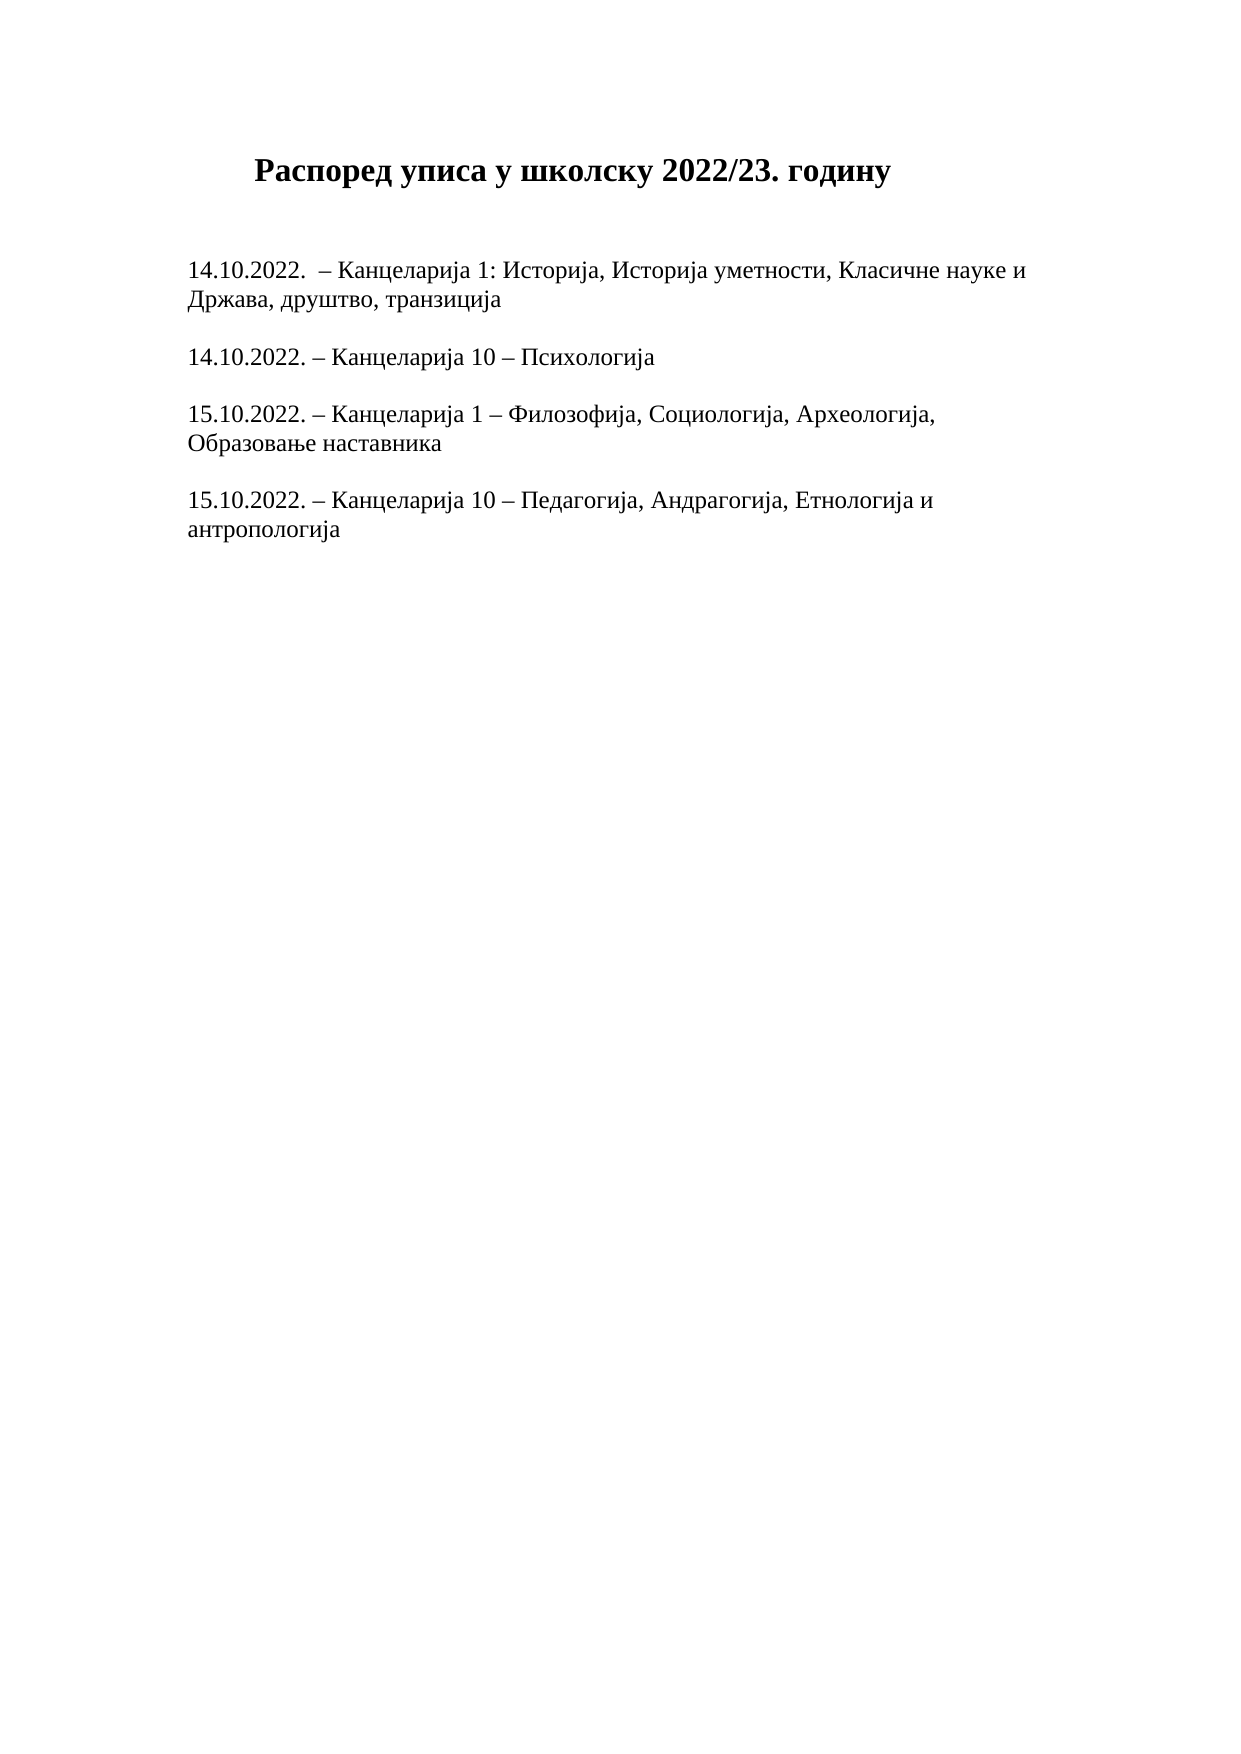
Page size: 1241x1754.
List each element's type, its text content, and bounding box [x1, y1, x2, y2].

text Држава, друштво, транзиција [187, 284, 1053, 313]
text Образовање наставника [187, 428, 1053, 457]
text Распоред уписа у школску 2022/23. годину [187, 150, 1053, 188]
text 14.10.2022. – Канцеларија 10 – Психологија [187, 342, 1053, 370]
text 14.10.2022. – Канцеларија 1: Историја, Историја уметности, Класичне науке и [187, 255, 1053, 284]
text 15.10.2022. – Канцеларија 10 – Педагогија, Андрагогија, Етнологија и антропологија [187, 485, 1053, 543]
text 15.10.2022. – Канцеларија 1 – Филозофија, Социологија, Археологија, [187, 399, 1053, 428]
